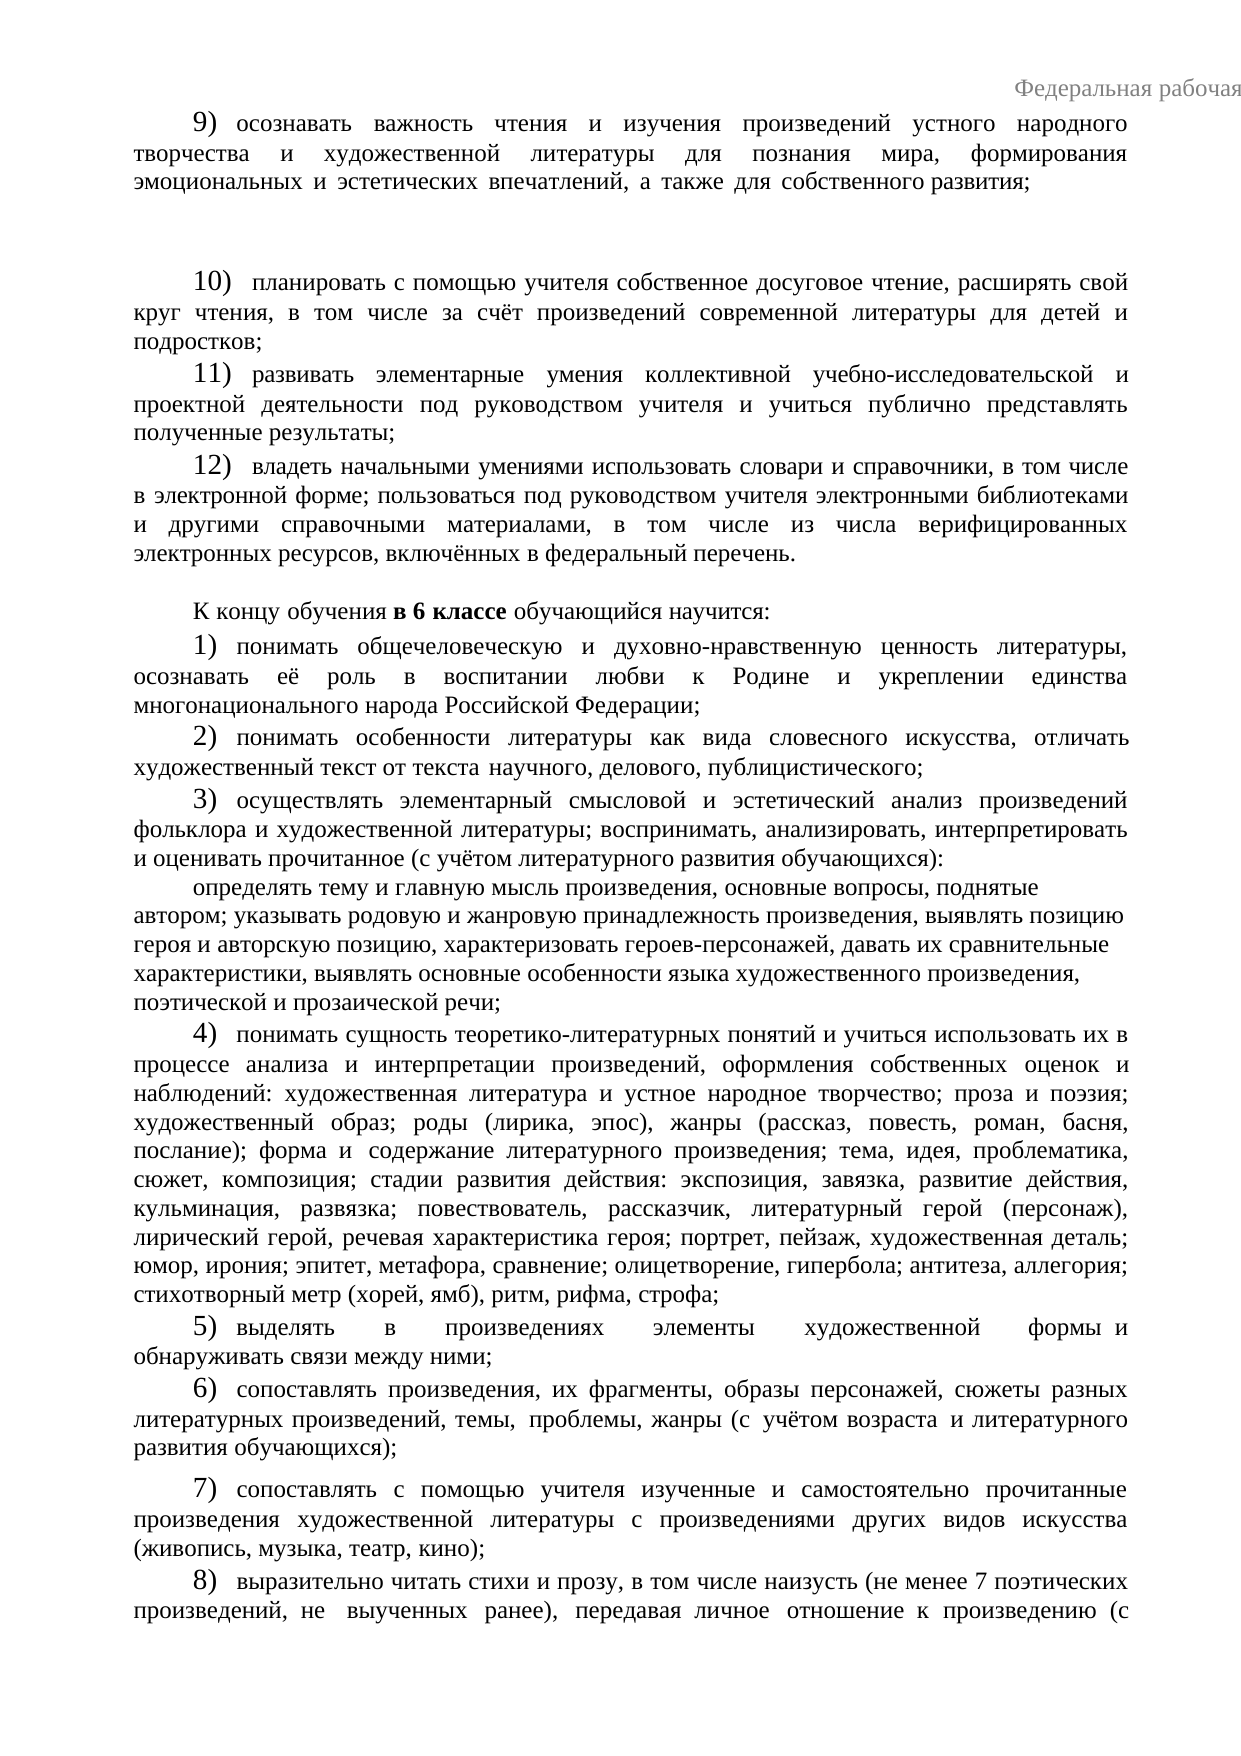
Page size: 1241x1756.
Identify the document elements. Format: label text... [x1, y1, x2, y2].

list выделять в произведениях элементы художественной формы и обнаруживать связи между ними; [133, 1308, 1128, 1370]
list понимать общечеловеческую и духовно-нравственную ценность литературы, осознавать её роль в воспитании любви к Родине и укреплении единства многонационального народа Российской Федерации; [133, 627, 1128, 718]
list планировать с помощью учителя собственное досуговое чтение, расширять свой круг чтения, в том числе за счёт произведений современной литературы для детей и подростков; [133, 263, 1129, 354]
list сопоставлять произведения, их фрагменты, образы персонажей, сюжеты разных литературных произведений, темы, проблемы, жанры (с учётом возраста и литературного развития обучающихся); [133, 1370, 1128, 1461]
list сопоставлять с помощью учителя изученные и самостоятельно прочитанные произведения художественной литературы с произведениями других видов искусства (живопись, музыка, театр, кино); [133, 1470, 1128, 1561]
text определять тему и главную мысль произведения, основные вопросы, поднятые автором; указывать родовую и жанровую принадлежность произведения, выявлять позицию героя и авторскую позицию, характеризовать героев-персонажей, давать их сравнительные характеристики, выявлять основные особенности языка художественного произведения, поэтической и прозаической речи; [133, 872, 1129, 1016]
list развивать элементарные умения коллективной учебно-исследовательской и проектной деятельности под руководством учителя и учиться публично представлять полученные результаты; [133, 355, 1129, 446]
text К концу обучения в 6 классе обучающийся научится: [193, 596, 1148, 625]
list понимать сущность теоретико-литературных понятий и учиться использовать их в процессе анализа и интерпретации произведений, оформления собственных оценок и наблюдений: художественная литература и устное народное творчество; проза и поэзия; художественный образ; роды (лирика, эпос), жанры (рассказ, повесть, роман, басня, послание); форма и содержание литературного произведения; тема, идея, проблематика, сюжет, композиция; стадии развития действия: экспозиция, завязка, развитие действия, кульминация, развязка; повествователь, рассказчик, литературный герой (персонаж), лирический герой, речевая характеристика героя; портрет, пейзаж, художественная деталь; юмор, ирония; эпитет, метафора, сравнение; олицетворение, гипербола; антитеза, аллегория; стихотворный метр (хорей, ямб), ритм, рифма, строфа; [133, 1016, 1129, 1308]
list осознавать важность чтения и изучения произведений устного народного творчества и художественной литературы для познания мира, формирования эмоциональных и эстетических впечатлений, а также для собственного развития; [133, 104, 1128, 195]
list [133, 1562, 1129, 1624]
list понимать особенности литературы как вида словесного искусства, отличать художественный текст от текста научного, делового, публицистического; [133, 718, 1130, 781]
list владеть начальными умениями использовать словари и справочники, в том числе в электронной форме; пользоваться под руководством учителя электронными библиотеками и другими справочными материалами, в том числе из числа верифицированных электронных ресурсов, включённых в федеральный перечень. [133, 447, 1129, 567]
list осуществлять элементарный смысловой и эстетический анализ произведений фольклора и художественной литературы; воспринимать, анализировать, интерпретировать и оценивать прочитанное (с учётом литературного развития обучающихся): [133, 781, 1128, 872]
